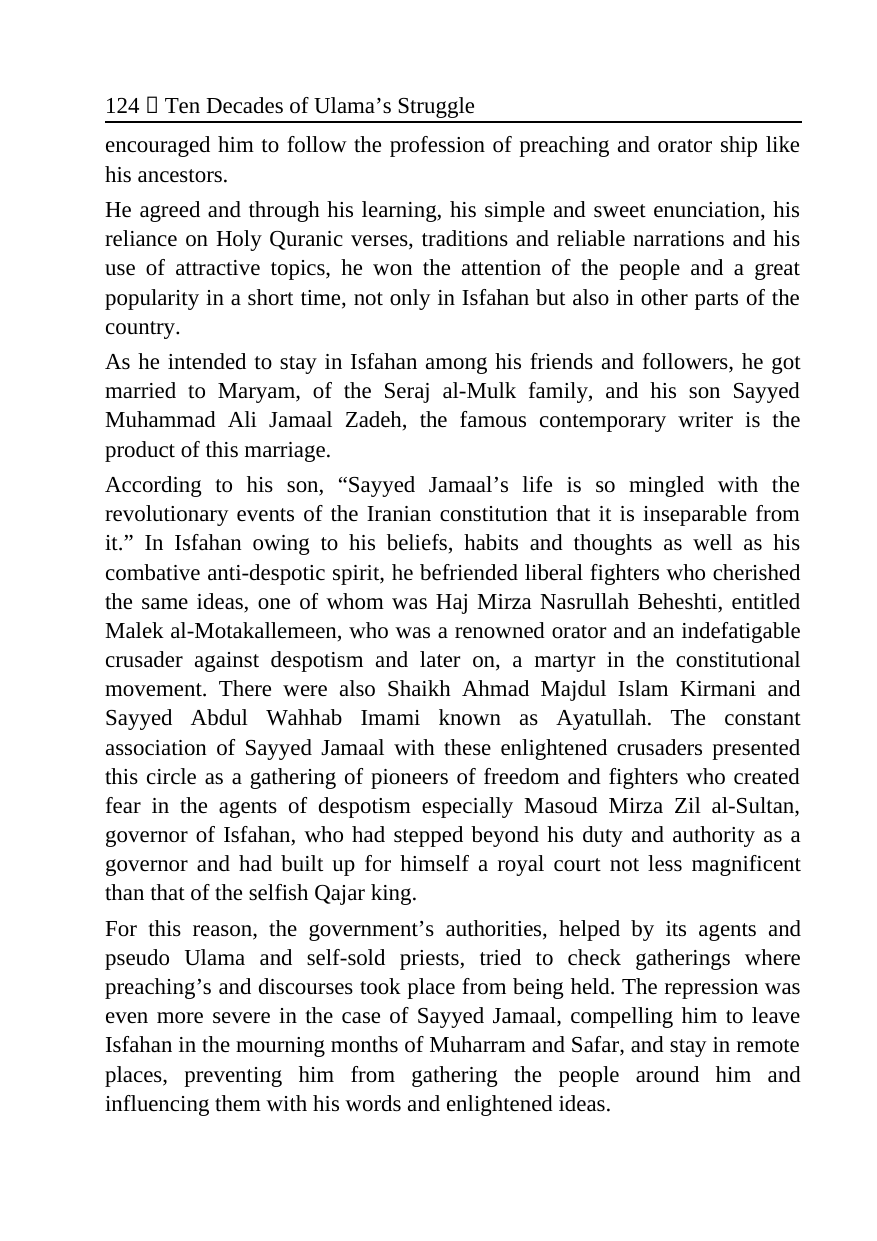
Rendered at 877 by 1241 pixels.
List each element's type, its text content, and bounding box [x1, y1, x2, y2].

text According to his son, “Sayyed Jamaal’s life is so mingled with the revolutionary events of the Iranian constitution that it is inseparable from it.” In Isfahan owing to his beliefs, habits and thoughts as well as his combative anti-despotic spirit, he befriended liberal fighters who cherished the same ideas, one of whom was Haj Mirza Nasrullah Beheshti, entitled Malek al-Motakallemeen, who was a renowned orator and an indefatigable crusader against despotism and later on, a martyr in the constitutional movement. There were also Shaikh Ahmad Majdul Islam Kirmani and Sayyed Abdul Wahhab Imami known as Ayatullah. The constant association of Sayyed Jamaal with these enlightened crusaders presented this circle as a gathering of pioneers of freedom and fighters who created fear in the agents of despotism especially Masoud Mirza Zil al-Sultan, governor of Isfahan, who had stepped beyond his duty and authority as a governor and had built up for himself a royal court not less magnificent than that of the selfish Qajar king. [105, 469, 802, 907]
text As he intended to stay in Isfahan among his friends and followers, he got married to Maryam, of the Seraj al-Mulk family, and his son Sayyed Muhammad Ali Jamaal Zadeh, the famous contemporary writer is the product of this marriage. [105, 346, 802, 463]
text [105, 129, 802, 188]
text He agreed and through his learning, his simple and sweet enunciation, his reliance on Holy Quranic verses, traditions and reliable narrations and his use of attractive topics, he won the attention of the people and a great popularity in a short time, not only in Isfahan but also in other parts of the country. [105, 194, 802, 340]
text For this reason, the government’s authorities, helped by its agents and pseudo Ulama and self-sold priests, tried to check gatherings where preaching’s and discourses took place from being held. The repression was even more severe in the case of Sayyed Jamaal, compelling him to leave Isfahan in the mourning months of Muharram and Safar, and stay in remote places, preventing him from gathering the people around him and influencing them with his words and enlightened ideas. [105, 913, 802, 1117]
